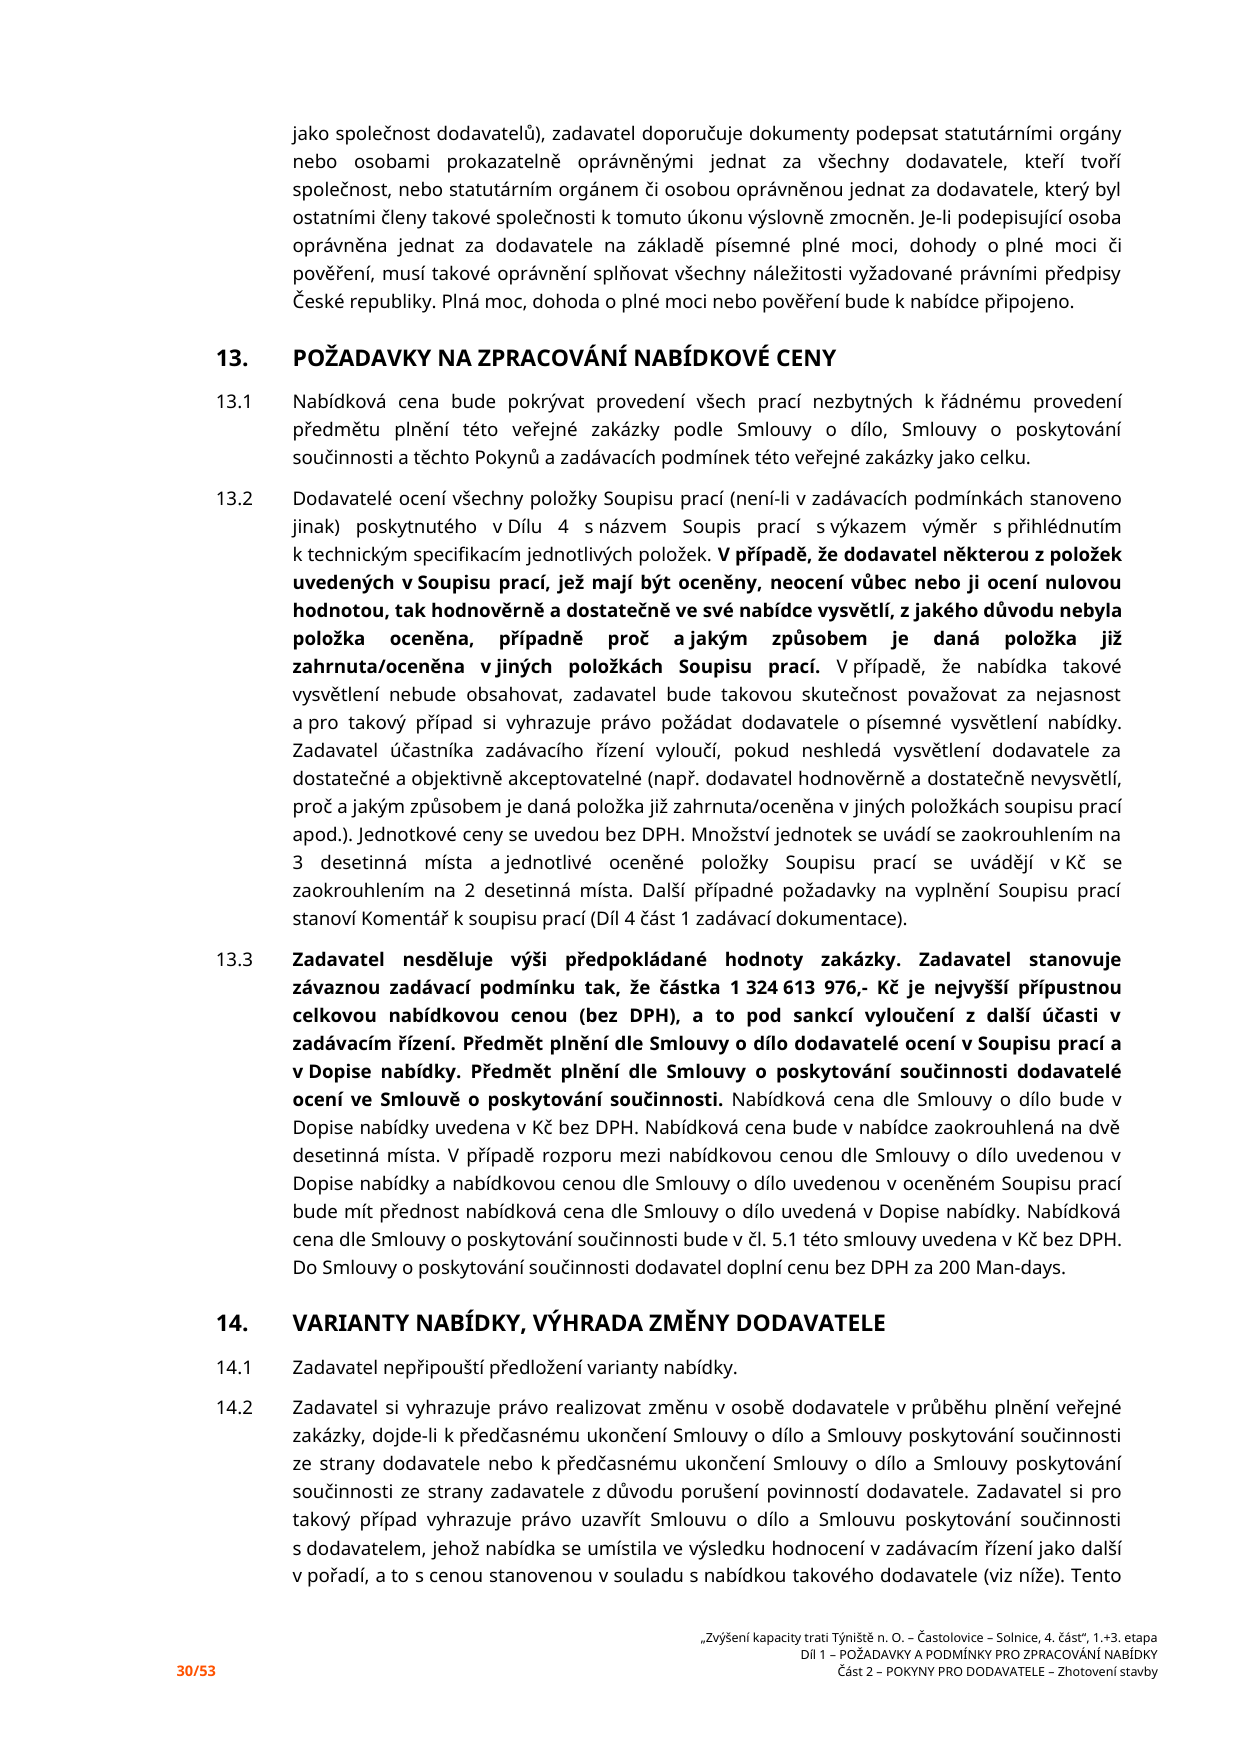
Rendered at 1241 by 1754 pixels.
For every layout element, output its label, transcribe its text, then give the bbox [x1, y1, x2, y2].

text POŽADAVKY NA ZPRACOVÁNÍ NABÍDKOVÉ CENY [216, 342, 1122, 373]
text Nabídková cena bude pokrývat provedení všech prací nezbytných k řádnému provedení předmětu plnění této veřejné zakázky podle Smlouvy o dílo, Smlouvy o poskytování součinnosti a těchto Pokynů a zadávacích podmínek této veřejné zakázky jako celku. [216, 389, 1122, 470]
text Zadavatel nepřipouští předložení varianty nabídky. [216, 1354, 1122, 1380]
text VARIANTY NABÍDKY, VÝHRADA ZMĚNY DODAVATELE [216, 1307, 1122, 1338]
text Zadavatel nesděluje výši předpokládané hodnoty zakázky. Zadavatel stanovuje závaznou zadávací podmínku tak, že částka 1 324 613 976,- Kč je nejvyšší přípustnou celkovou nabídkovou cenou (bez DPH), a to pod sankcí vyloučení z další účasti v zadávacím řízení. Předmět plnění dle Smlouvy o dílo dodavatelé ocení v Soupisu prací a v Dopise nabídky. Předmět plnění dle Smlouvy o poskytování součinnosti dodavatelé ocení ve Smlouvě o poskytování součinnosti. Nabídková cena dle Smlouvy o dílo bude v Dopise nabídky uvedena v Kč bez DPH. Nabídková cena bude v nabídce zaokrouhlená na dvě desetinná místa. V případě rozporu mezi nabídkovou cenou dle Smlouvy o dílo uvedenou v Dopise nabídky a nabídkovou cenou dle Smlouvy o dílo uvedenou v oceněném Soupisu prací bude mít přednost nabídková cena dle Smlouvy o dílo uvedená v Dopise nabídky. Nabídková cena dle Smlouvy o poskytování součinnosti bude v čl. 5.1 této smlouvy uvedena v Kč bez DPH. Do Smlouvy o poskytování součinnosti dodavatel doplní cenu bez DPH za 200 Man-days. [216, 946, 1122, 1280]
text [216, 121, 1122, 314]
text Dodavatelé ocení všechny položky Soupisu prací (není-li v zadávacích podmínkách stanoveno jinak) poskytnutého v Dílu 4 s názvem Soupis prací s výkazem výměr s přihlédnutím k technickým specifikacím jednotlivých položek. V případě, že dodavatel některou z položek uvedených v Soupisu prací, jež mají být oceněny, neocení vůbec nebo ji ocení nulovou hodnotou, tak hodnověrně a dostatečně ve své nabídce vysvětlí, z jakého důvodu nebyla položka oceněna, případně proč a jakým způsobem je daná položka již zahrnuta/oceněna v jiných položkách Soupisu prací. V případě, že nabídka takové vysvětlení nebude obsahovat, zadavatel bude takovou skutečnost považovat za nejasnost a pro takový případ si vyhrazuje právo požádat dodavatele o písemné vysvětlení nabídky. Zadavatel účastníka zadávacího řízení vyloučí, pokud neshledá vysvětlení dodavatele za dostatečné a objektivně akceptovatelné (např. dodavatel hodnověrně a dostatečně nevysvětlí, proč a jakým způsobem je daná položka již zahrnuta/oceněna v jiných položkách soupisu prací apod.). Jednotkové ceny se uvedou bez DPH. Množství jednotek se uvádí se zaokrouhlením na 3 desetinná místa a jednotlivé oceněné položky Soupisu prací se uvádějí v Kč se zaokrouhlením na 2 desetinná místa. Další případné požadavky na vyplnění Soupisu prací stanoví Komentář k soupisu prací (Díl 4 část 1 zadávací dokumentace). [216, 485, 1122, 931]
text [216, 1395, 1122, 1588]
